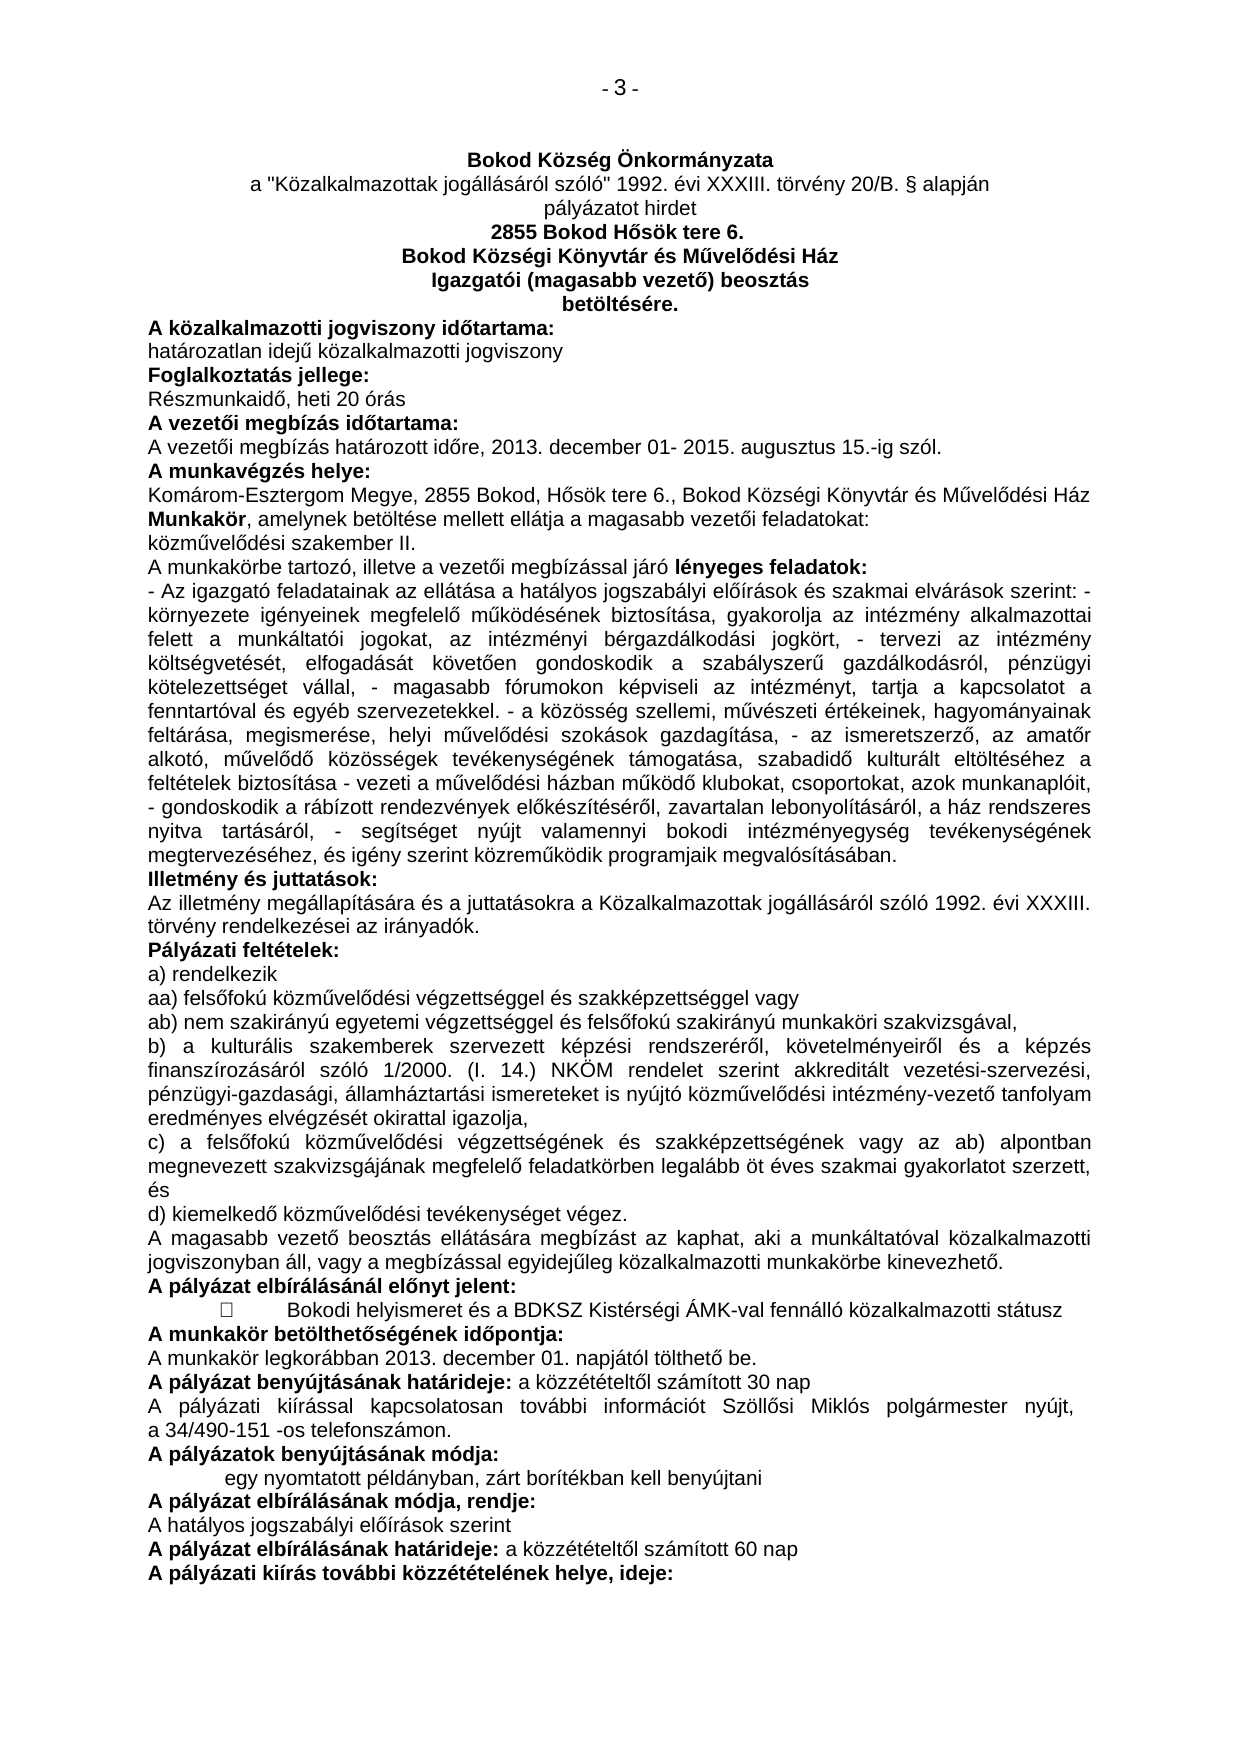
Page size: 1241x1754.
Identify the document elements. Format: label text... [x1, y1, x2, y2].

text 2855 Bokod Hősök tere 6. Bokod Községi Könyvtár és Művelődési Ház Igazgatói (magasabb vezető) beosztás [148, 219, 1092, 291]
text A vezetői megbízás határozott időre, 2013. december 01- 2015. augusztus 15.-ig szól. [148, 435, 1092, 459]
text a) rendelkezik [148, 962, 1092, 986]
text pályázatot hirdet [148, 196, 1092, 219]
text Foglalkoztatás jellege: [148, 363, 1092, 387]
text A pályázat elbírálásánál előnyt jelent: [148, 1274, 1092, 1298]
text Bokod Község Önkormányzata [148, 148, 1092, 172]
text a "Közalkalmazottak jogállásáról szóló" 1992. évi XXXIII. törvény 20/B. § alapján [148, 172, 1092, 196]
text b) a kulturális szakemberek szervezett képzési rendszeréről, követelményeiről és a képzés finanszírozásáról szóló 1/2000. (I. 14.) NKÖM rendelet szerint akkreditált vezetési-szervezési, pénzügyi-gazdasági, államháztartási ismereteket is nyújtó közművelődési intézmény-vezető tanfolyam eredményes elvégzését okirattal igazolja, [148, 1034, 1092, 1130]
text Részmunkaidő, heti 20 órás [148, 387, 1092, 411]
text határozatlan idejű közalkalmazotti jogviszony [148, 339, 1092, 363]
text  Bokodi helyismeret és a BDKSZ Kistérségi ÁMK-val fennálló közalkalmazotti státusz [218, 1298, 1092, 1322]
text Illetmény és juttatások: [148, 866, 1092, 890]
text A munkakör betölthetőségének időpontja: [148, 1322, 1092, 1346]
text Munkakör, amelynek betöltése mellett ellátja a magasabb vezetői feladatokat: [148, 507, 1092, 531]
text A hatályos jogszabályi előírások szerint [148, 1513, 1092, 1537]
text c) a felsőfokú közművelődési végzettségének és szakképzettségének vagy az ab) alpontban megnevezett szakvizsgájának megfelelő feladatkörben legalább öt éves szakmai gyakorlatot szerzett, és [148, 1130, 1092, 1202]
text A pályázatok benyújtásának módja: [148, 1441, 1092, 1465]
text A közalkalmazotti jogviszony időtartama: [148, 315, 1092, 339]
text A munkakörbe tartozó, illetve a vezetői megbízással járó lényeges feladatok: [148, 555, 1092, 579]
text - Az igazgató feladatainak az ellátása a hatályos jogszabályi előírások és szakmai elvárások szerint: - környezete igényeinek megfelelő működésének biztosítása, gyakorolja az intézmény alkalmazottai felett a munkáltatói jogokat, az intézményi bérgazdálkodási jogkört, - tervezi az intézmény költségvetését, elfogadását követően gondoskodik a szabályszerű gazdálkodásról, pénzügyi kötelezettséget vállal, - magasabb fórumokon képviseli az intézményt, tartja a kapcsolatot a fenntartóval és egyéb szervezetekkel. - a közösség szellemi, művészeti értékeinek, hagyományainak feltárása, megismerése, helyi művelődési szokások gazdagítása, - az ismeretszerző, az amatőr alkotó, művelődő közösségek tevékenységének támogatása, szabadidő kulturált eltöltéséhez a feltételek biztosítása - vezeti a művelődési házban működő klubokat, csoportokat, azok munkanaplóit, - gondoskodik a rábízott rendezvények előkészítéséről, zavartalan lebonyolításáról, a ház rendszeres nyitva tartásáról, - segítséget nyújt valamennyi bokodi intézményegység tevékenységének megtervezéséhez, és igény szerint közreműködik programjaik megvalósításában. [148, 579, 1092, 866]
text Pályázati feltételek: [148, 938, 1092, 962]
text A munkavégzés helye: [148, 459, 1092, 483]
text A vezetői megbízás időtartama: [148, 411, 1092, 435]
text aa) felsőfokú közművelődési végzettséggel és szakképzettséggel vagy [148, 986, 1092, 1010]
text Az illetmény megállapítására és a juttatásokra a Közalkalmazottak jogállásáról szóló 1992. évi XXXIII. törvény rendelkezései az irányadók. [148, 890, 1092, 938]
text A pályázati kiírással kapcsolatosan további információt Szöllősi Miklós polgármester nyújt, a 34/490-151 -os telefonszámon. [148, 1393, 1092, 1441]
text A magasabb vezető beosztás ellátására megbízást az kaphat, aki a munkáltatóval közalkalmazotti jogviszonyban áll, vagy a megbízással egyidejűleg közalkalmazotti munkakörbe kinevezhető. [148, 1226, 1092, 1274]
text A pályázat elbírálásának módja, rendje: [148, 1489, 1092, 1513]
text Komárom-Esztergom Megye, 2855 Bokod, Hősök tere 6., Bokod Községi Könyvtár és Művelődési Ház [148, 483, 1092, 507]
text ab) nem szakirányú egyetemi végzettséggel és felsőfokú szakirányú munkaköri szakvizsgával, [148, 1010, 1092, 1034]
text betöltésére. [148, 291, 1092, 315]
text közművelődési szakember II. [148, 531, 1092, 555]
text A pályázat benyújtásának határideje: a közzétételtől számított 30 nap [148, 1369, 1092, 1393]
text d) kiemelkedő közművelődési tevékenységet végez. [148, 1202, 1092, 1226]
text A pályázat elbírálásának határideje: a közzétételtől számított 60 nap [148, 1537, 1092, 1561]
text A pályázati kiírás további közzétételének helye, ideje: [148, 1561, 1092, 1585]
text A munkakör legkorábban 2013. december 01. napjától tölthető be. [148, 1346, 1092, 1369]
